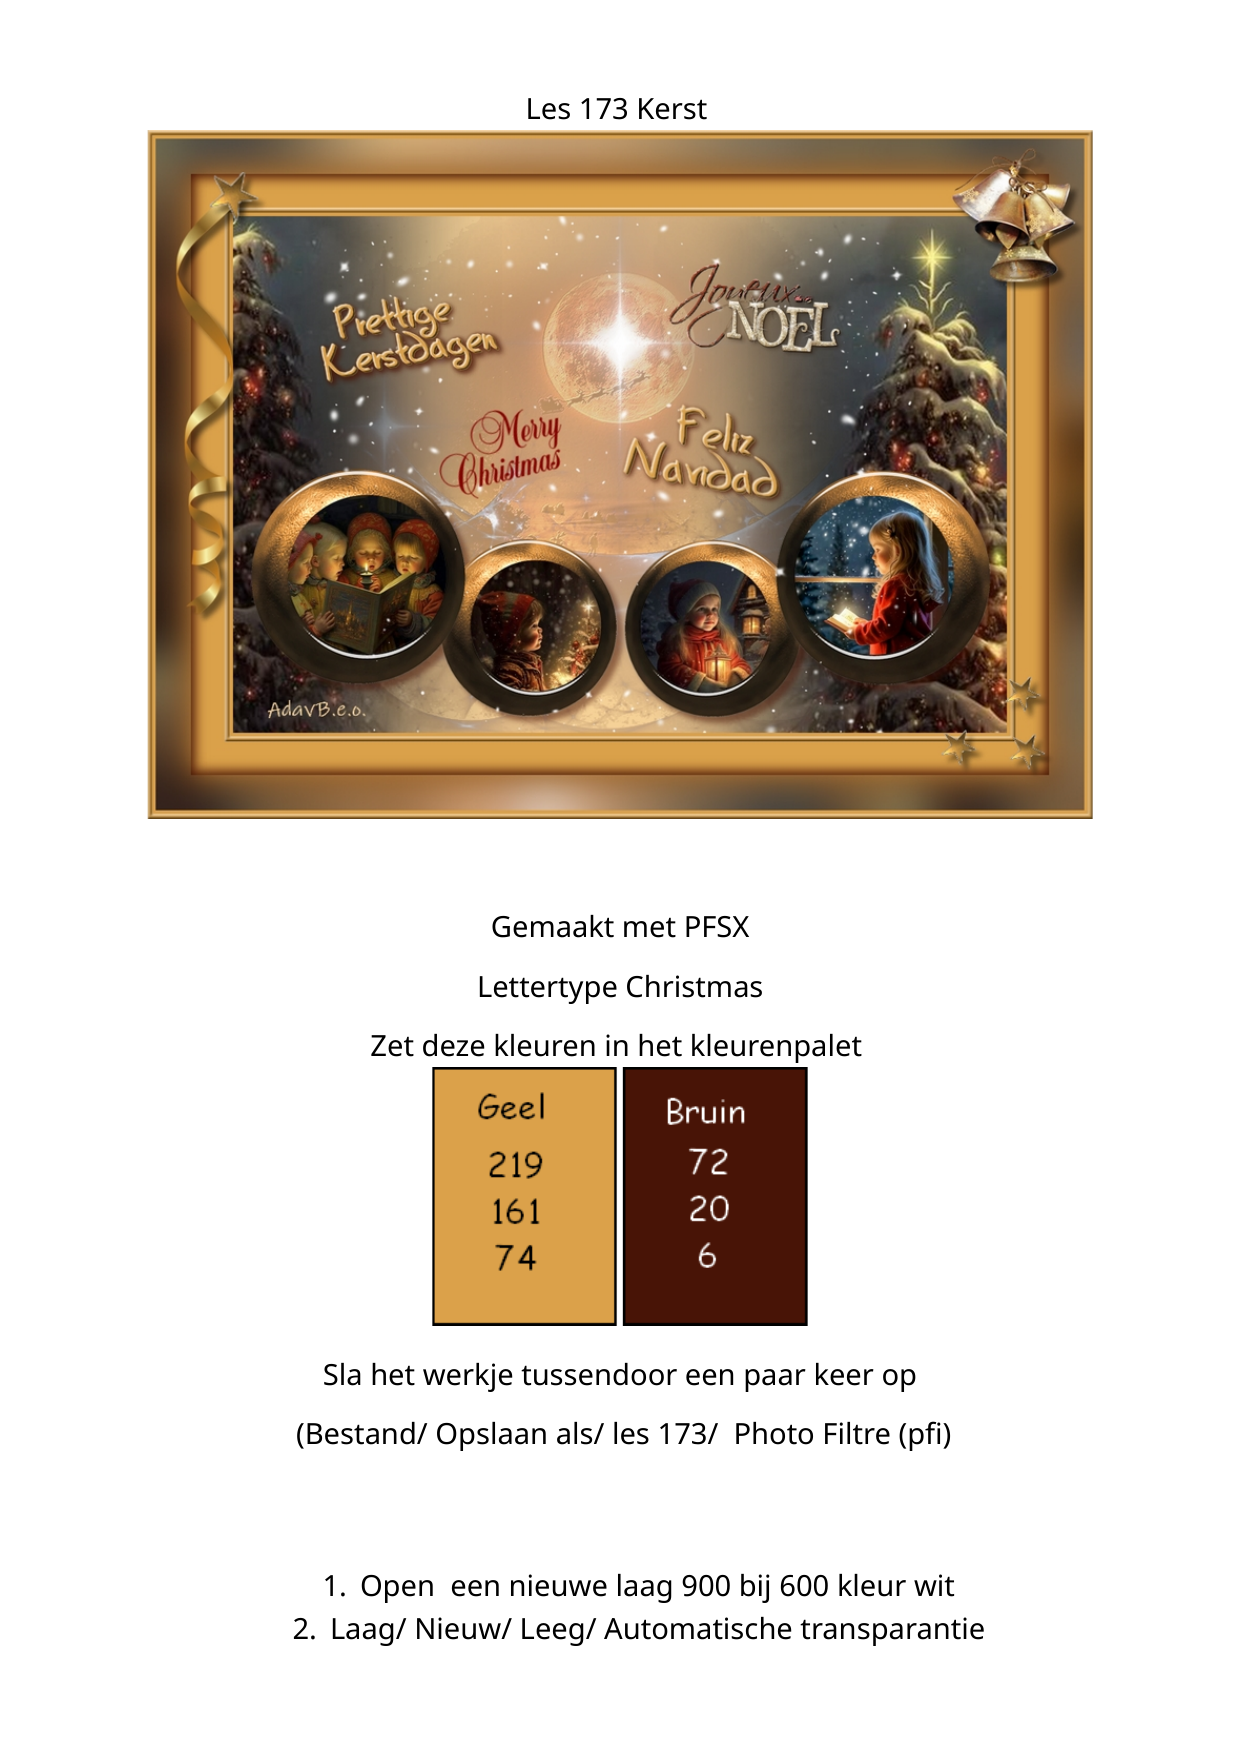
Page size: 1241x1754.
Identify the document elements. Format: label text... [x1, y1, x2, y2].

text Lettertype Christmas [148, 966, 1093, 1006]
text Les 173 Kerst [148, 89, 1093, 130]
list Open een nieuwe laag 900 bij 600 kleur wit [185, 1566, 1093, 1605]
text Gemaakt met PFSX [148, 906, 1093, 946]
text (Bestand/ Opslaan als/ les 173/ Photo Filtre (pfi) [148, 1413, 1093, 1487]
list Laag/ Nieuw/ Leeg/ Automatische transparantie [185, 1608, 1093, 1648]
picture [147, 130, 1093, 819]
text Sla het werkje tussendoor een paar keer op [148, 1354, 1093, 1394]
picture [432, 1067, 808, 1326]
